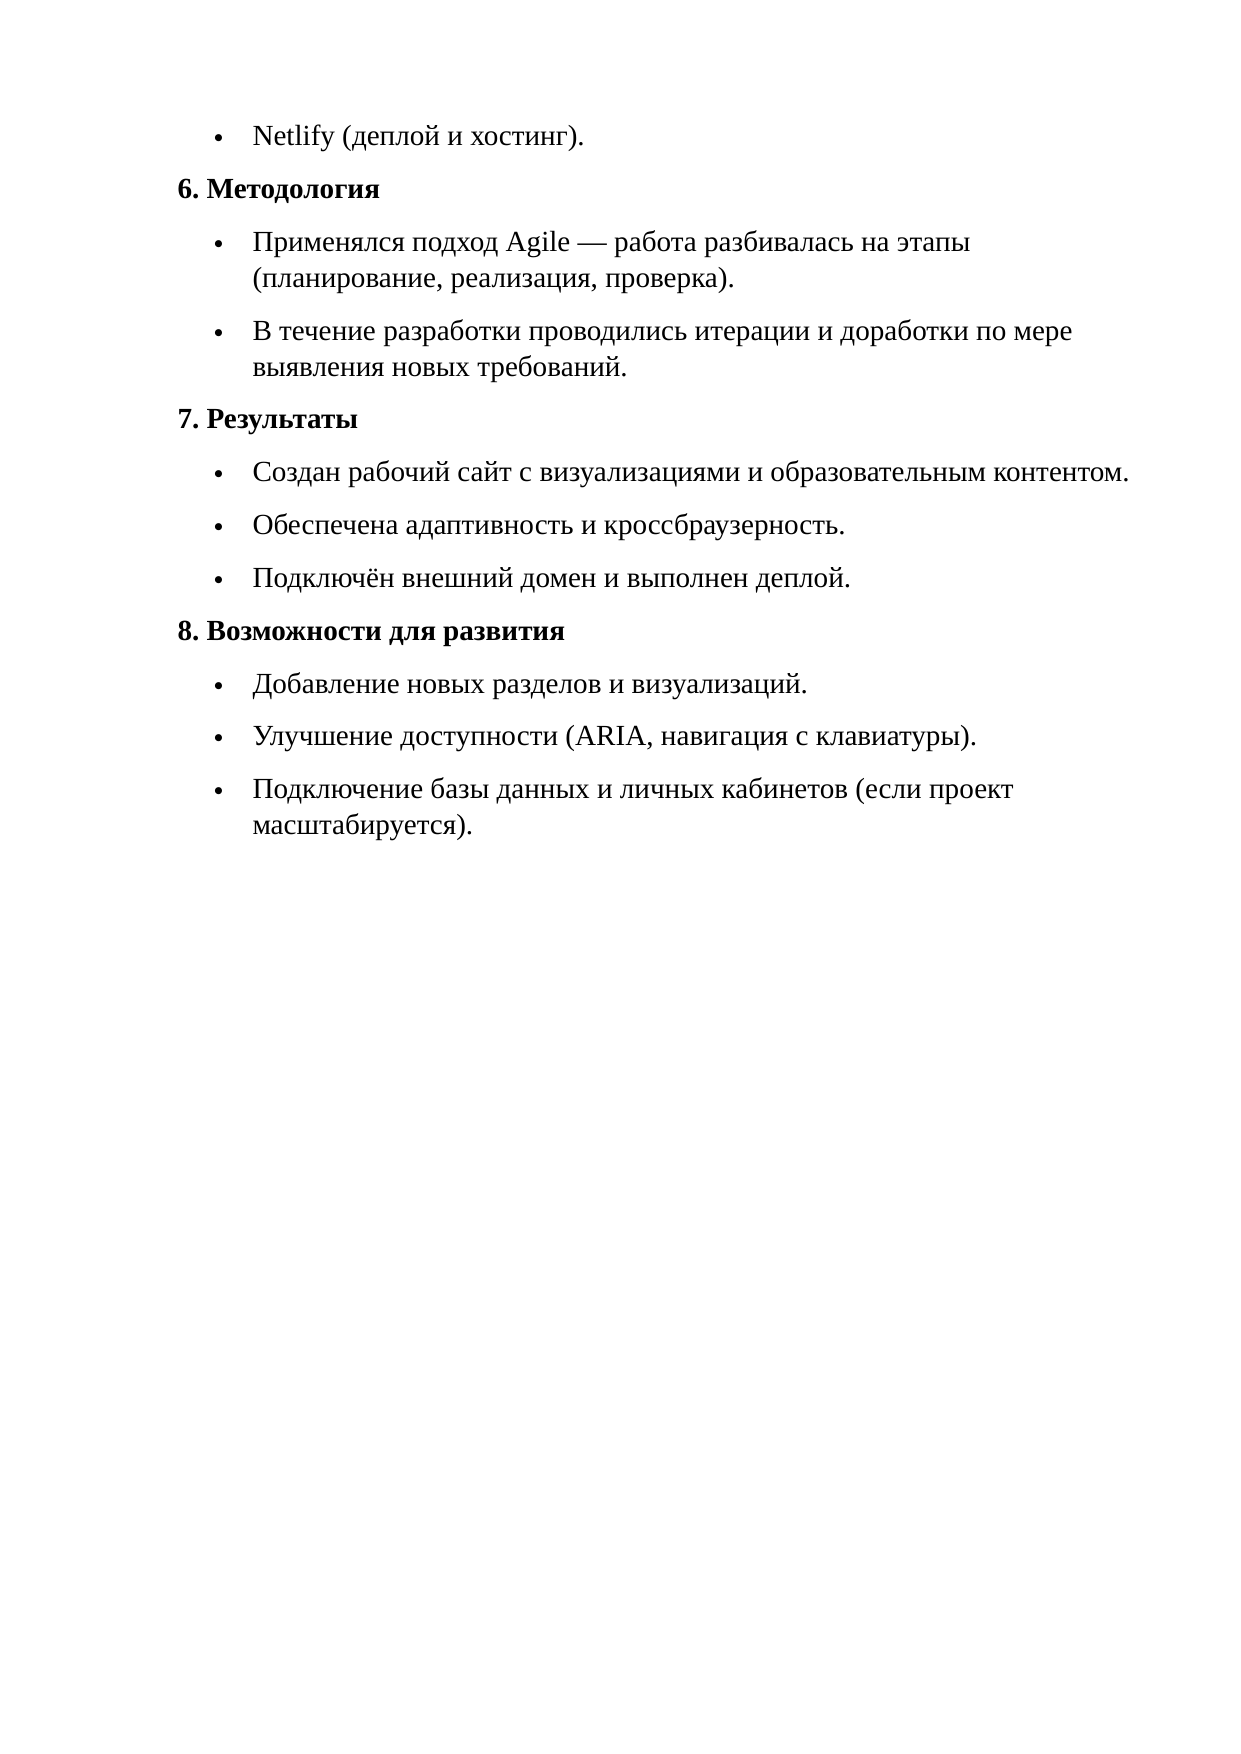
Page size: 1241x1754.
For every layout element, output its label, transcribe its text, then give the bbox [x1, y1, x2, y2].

list Применялся подход Agile — работа разбивалась на этапы (планирование, реализация, проверка). [215, 224, 1152, 293]
list Подключён внешний домен и выполнен деплой. [215, 560, 1152, 594]
list В течение разработки проводились итерации и доработки по мере выявления новых требований. [215, 313, 1152, 382]
list Улучшение доступности (ARIA, навигация с клавиатуры). [215, 718, 1152, 752]
list Добавление новых разделов и визуализаций. [215, 666, 1152, 699]
list Создан рабочий сайт с визуализациями и образовательным контентом. [215, 454, 1152, 488]
text 7. Результаты [177, 402, 1152, 435]
text 8. Возможности для развития [177, 613, 1152, 646]
list Netlify (деплой и хостинг). [215, 118, 1152, 152]
text 6. Методология [177, 171, 1152, 204]
list Подключение базы данных и личных кабинетов (если проект масштабируется). [215, 771, 1152, 841]
list Обеспечена адаптивность и кроссбраузерность. [215, 507, 1152, 541]
